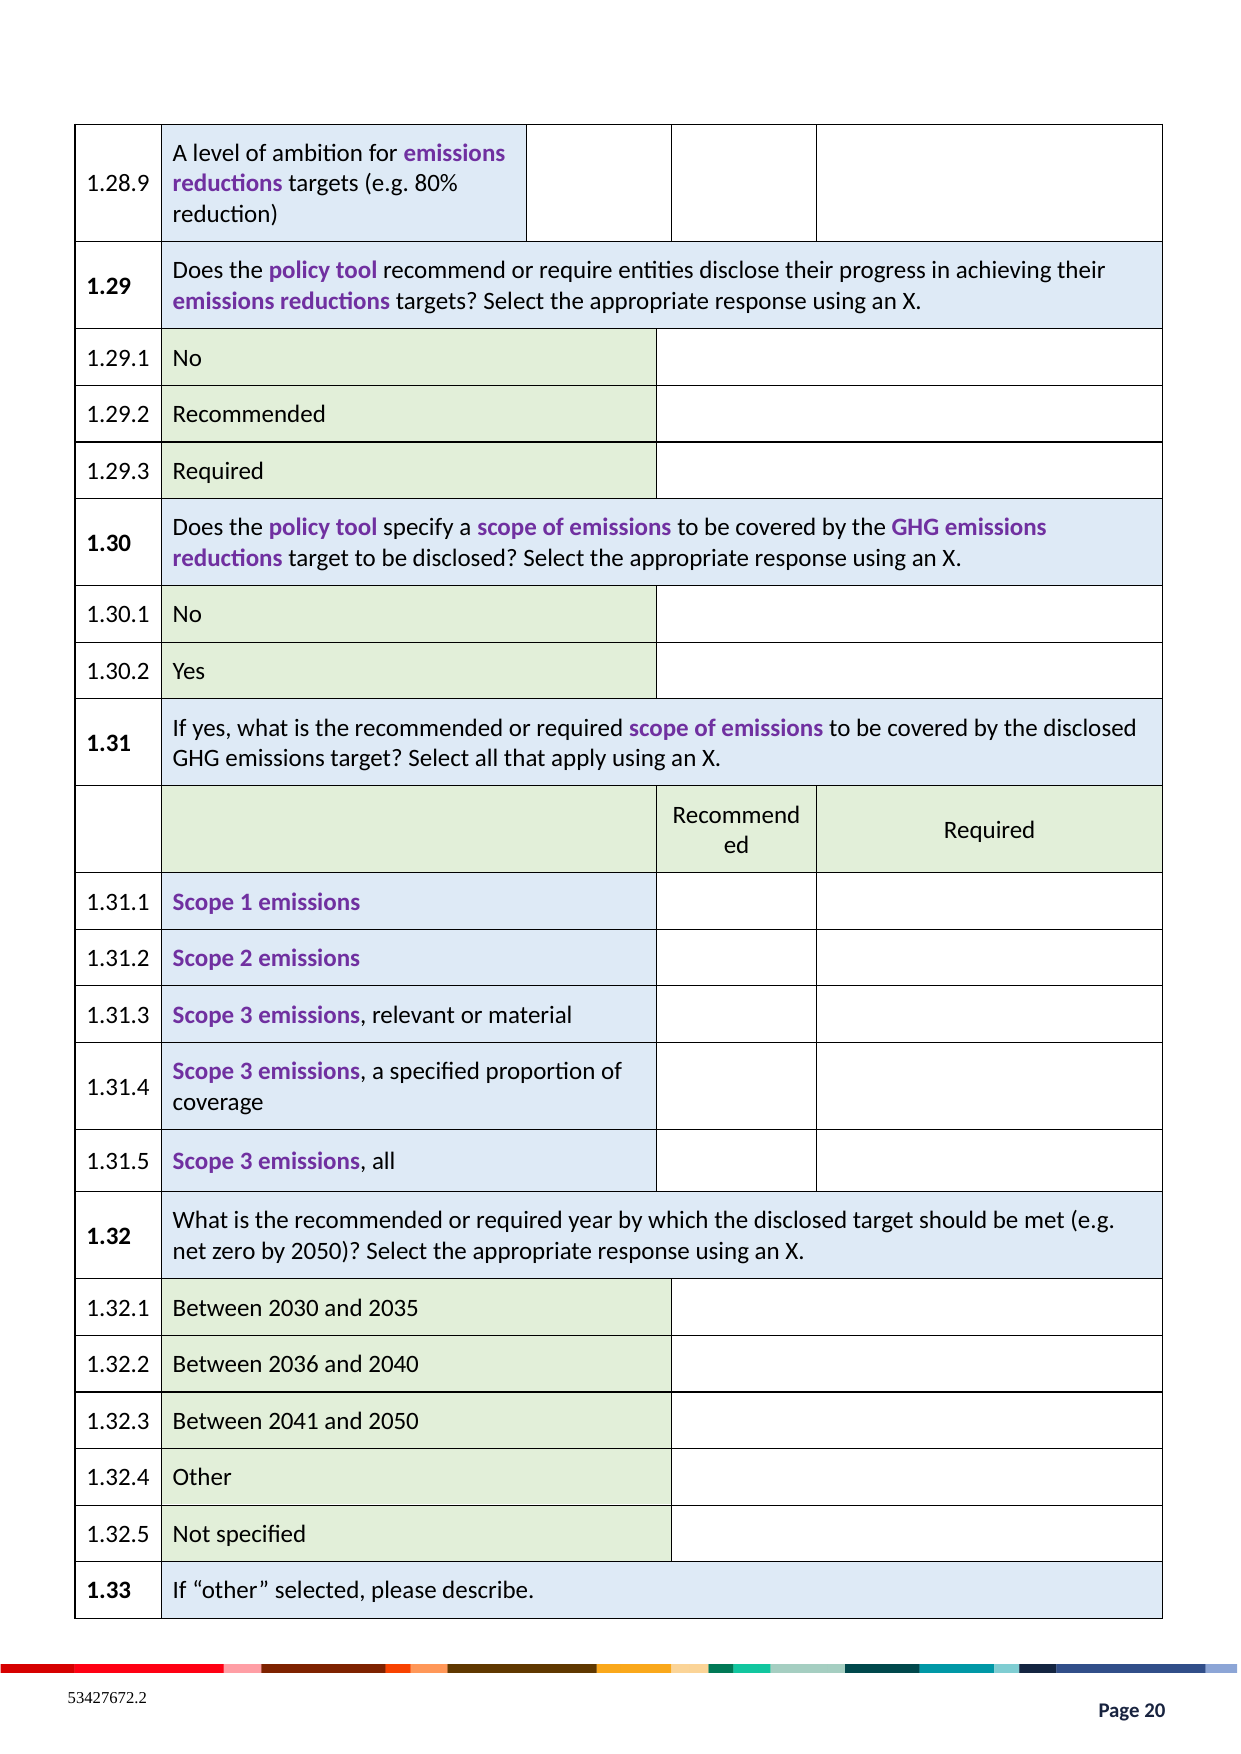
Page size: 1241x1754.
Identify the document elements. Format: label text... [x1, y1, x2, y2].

table_cell 1.29.1 [76, 329, 161, 385]
table_cell 1.31.2 [76, 930, 161, 985]
table_cell 1.32.3 [76, 1393, 161, 1448]
table_cell [657, 329, 1162, 385]
table_cell 1.29.2 [76, 386, 161, 441]
table_cell Does the policy tool specify a scope of emissions to be covered by the GHG emissions reductions target to be disclosed? Select the appropriate response using an X. [162, 499, 1162, 585]
table_cell 1.29 [76, 242, 161, 328]
table_cell Between 2036 and 2040 [162, 1336, 671, 1391]
table_cell [657, 873, 816, 929]
table_cell [657, 930, 816, 985]
table_cell [817, 873, 1162, 929]
table_cell Required [817, 786, 1162, 872]
table_cell Yes [162, 643, 656, 698]
table_cell [817, 1043, 1162, 1129]
table_cell [672, 1279, 1162, 1335]
table_cell [817, 1130, 1162, 1191]
table_cell [817, 125, 1162, 241]
table_cell Other [162, 1449, 671, 1504]
table_cell [657, 586, 1162, 642]
table_cell 1.32.4 [76, 1449, 161, 1504]
table_cell [76, 786, 161, 872]
table_cell [672, 1449, 1162, 1504]
table_cell Scope 1 emissions [162, 873, 656, 929]
table_cell [657, 643, 1162, 698]
table_cell Scope 3 emissions, relevant or material [162, 986, 656, 1042]
table_cell 1.30 [76, 499, 161, 585]
table_cell [162, 786, 656, 872]
table_cell [672, 1506, 1162, 1561]
table_cell Between 2041 and 2050 [162, 1393, 671, 1448]
table_cell Scope 3 emissions, a specified proportion of coverage [162, 1043, 656, 1129]
table_cell 1.32.2 [76, 1336, 161, 1391]
table_cell Scope 2 emissions [162, 930, 656, 985]
table_cell [657, 443, 1162, 498]
table_cell [672, 1336, 1162, 1391]
table_cell 1.31.5 [76, 1130, 161, 1191]
table_cell Recommended [657, 786, 816, 872]
table_cell 1.28.9 [76, 125, 161, 241]
table_cell 1.31.4 [76, 1043, 161, 1129]
table_cell [672, 1393, 1162, 1448]
table_cell Required [162, 443, 656, 498]
table_cell 1.32.1 [76, 1279, 161, 1335]
table_cell 1.31 [76, 699, 161, 785]
table_cell 1.31.1 [76, 873, 161, 929]
table_cell [527, 125, 671, 241]
table_cell [657, 386, 1162, 441]
table_cell No [162, 329, 656, 385]
table_cell 1.32 [76, 1192, 161, 1278]
table_cell Recommended [162, 386, 656, 441]
table_cell [672, 125, 816, 241]
table_cell 1.29.3 [76, 443, 161, 498]
table_cell [657, 1043, 816, 1129]
table_cell 1.31.3 [76, 986, 161, 1042]
table_cell Between 2030 and 2035 [162, 1279, 671, 1335]
table_cell Does the policy tool recommend or require entities disclose their progress in achieving their emissions reductions targets? Select the appropriate response using an X. [162, 242, 1162, 328]
table_cell [657, 986, 816, 1042]
table_cell 1.32.5 [76, 1506, 161, 1561]
table_cell 1.30.2 [76, 643, 161, 698]
table_cell 1.33 [76, 1562, 161, 1618]
table_cell No [162, 586, 656, 642]
table_cell Not specified [162, 1506, 671, 1561]
picture [0, 1664, 1236, 1673]
table_cell [657, 1130, 816, 1191]
table_cell If “other” selected, please describe. [162, 1562, 1162, 1618]
table_cell 1.30.1 [76, 586, 161, 642]
table_cell A level of ambition for emissions reductions targets (e.g. 80% reduction) [162, 125, 526, 241]
table_cell Scope 3 emissions, all [162, 1130, 656, 1191]
table_cell [817, 930, 1162, 985]
table_cell If yes, what is the recommended or required scope of emissions to be covered by the disclosed GHG emissions target? Select all that apply using an X. [162, 699, 1162, 785]
table_cell What is the recommended or required year by which the disclosed target should be met (e.g. net zero by 2050)? Select the appropriate response using an X. [162, 1192, 1162, 1278]
table_cell [817, 986, 1162, 1042]
